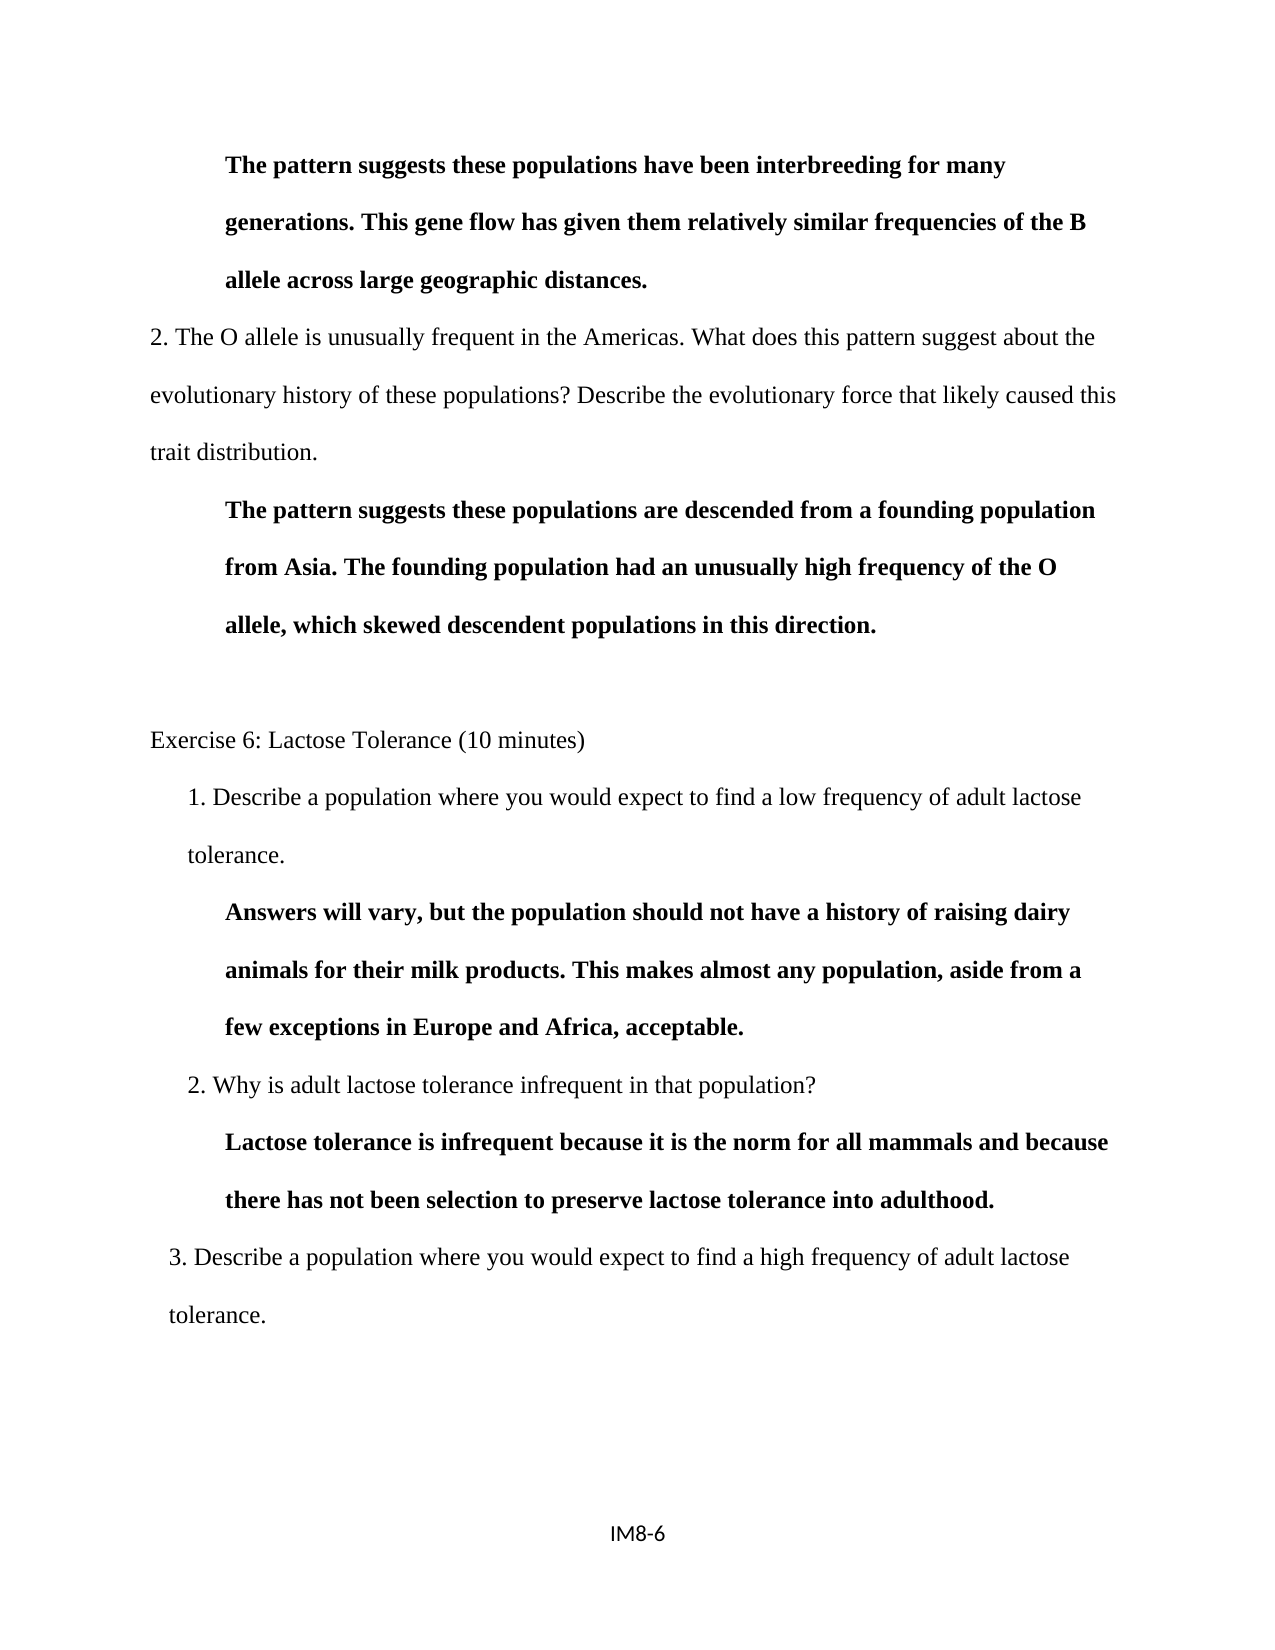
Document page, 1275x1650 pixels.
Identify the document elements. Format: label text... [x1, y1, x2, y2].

text The pattern suggests these populations are descended from a founding population from Asia. The founding population had an unusually high frequency of the O allele, which skewed descendent populations in this direction. [225, 495, 1125, 639]
text 2. Why is adult lactose tolerance infrequent in that population? [187, 1070, 1125, 1099]
text Lactose tolerance is infrequent because it is the norm for all mammals and because there has not been selection to preserve lactose tolerance into adulthood. [225, 1127, 1125, 1214]
text 3. Describe a population where you would expect to find a high frequency of adult lactose tolerance. [169, 1242, 1125, 1329]
text 1. Describe a population where you would expect to find a low frequency of adult lactose tolerance. [187, 782, 1125, 869]
text Answers will vary, but the population should not have a history of raising dairy animals for their milk products. This makes almost any population, aside from a few exceptions in Europe and Africa, acceptable. [225, 897, 1125, 1041]
text 2. The O allele is unusually frequent in the Americas. What does this pattern suggest about the evolutionary history of these populations? Describe the evolutionary force that likely caused this trait distribution. [150, 322, 1125, 466]
text The pattern suggests these populations have been interbreeding for many generations. This gene flow has given them relatively similar frequencies of the B allele across large geographic distances. [225, 150, 1125, 294]
text Exercise 6: Lactose Tolerance (10 minutes) [150, 725, 1125, 754]
